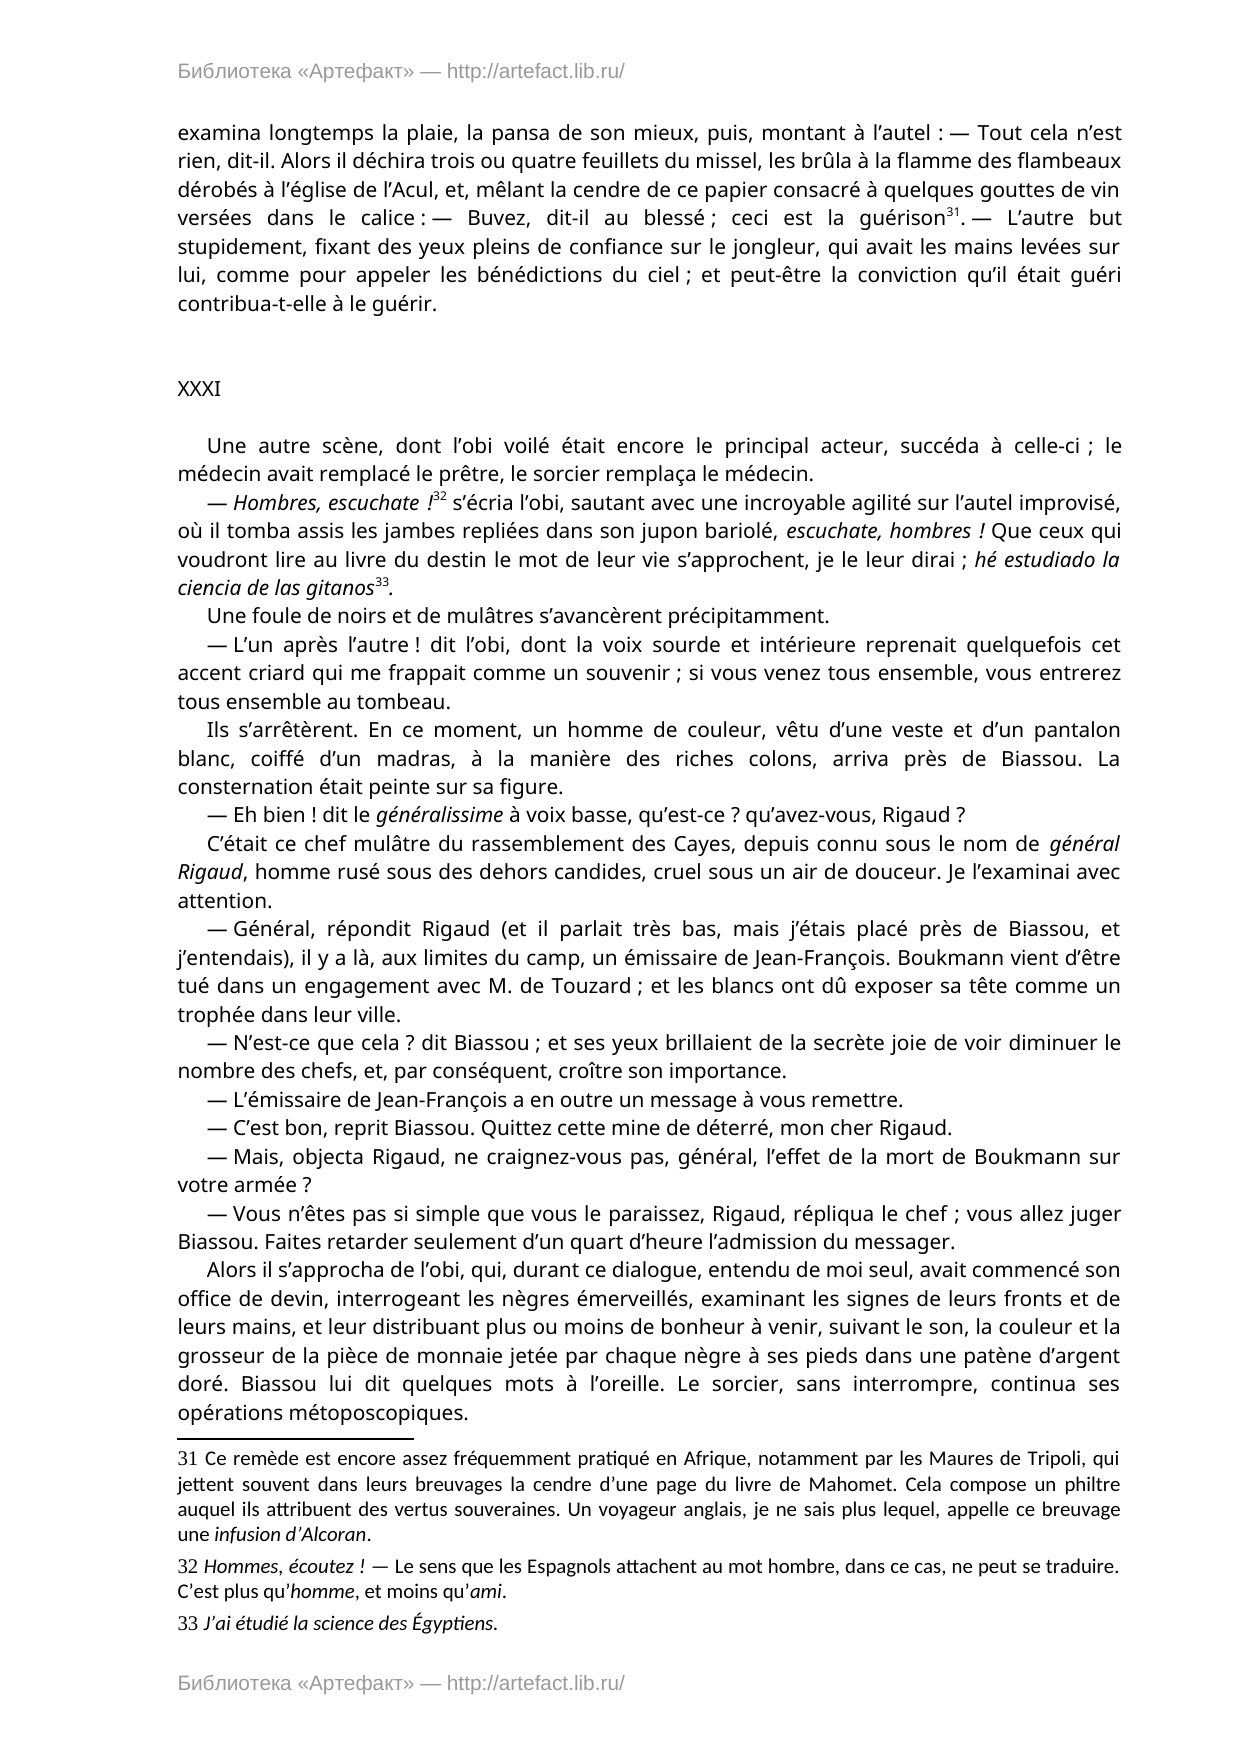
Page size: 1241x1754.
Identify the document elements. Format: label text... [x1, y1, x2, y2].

text — C’est bon, reprit Biassou. Quittez cette mine de déterré, mon cher Rigaud. [177, 1113, 1122, 1142]
text Ils s’arrêtèrent. En ce moment, un homme de couleur, vêtu d’une veste et d’un pantalon blanc, coiffé d’un madras, à la manière des riches colons, arriva près de Biassou. La consternation était peinte sur sa figure. [177, 715, 1122, 801]
text Alors il s’approcha de l’obi, qui, durant ce dialogue, entendu de moi seul, avait commencé son office de devin, interrogeant les nègres émerveillés, examinant les signes de leurs fronts et de leurs mains, et leur distribuant plus ou moins de bonheur à venir, suivant le son, la couleur et la grosseur de la pièce de monnaie jetée par chaque nègre à ses pieds dans une patène d’argent doré. Biassou lui dit quelques mots à l’oreille. Le sorcier, sans interrompre, continua ses opérations métoposcopiques. [177, 1256, 1122, 1426]
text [177, 118, 1122, 317]
text Une autre scène, dont l’obi voilé était encore le principal acteur, succéda à celle-ci ; le médecin avait remplacé le prêtre, le sorcier remplaça le médecin. [177, 431, 1122, 488]
text — L’un après l’autre ! dit l’obi, dont la voix sourde et intérieure reprenait quelquefois cet accent criard qui me frappait comme un souvenir ; si vous venez tous ensemble, vous entrerez tous ensemble au tombeau. [177, 630, 1122, 715]
subtitle XXXI [177, 374, 1122, 402]
text — Mais, objecta Rigaud, ne craignez-vous pas, général, l’effet de la mort de Boukmann sur votre armée ? [177, 1142, 1122, 1199]
text — L’émissaire de Jean-François a en outre un message à vous remettre. [177, 1085, 1122, 1113]
text — Hombres, escuchate ! s’écria l’obi, sautant avec une incroyable agilité sur l’autel improvisé, où il tomba assis les jambes repliées dans son jupon bariolé, escuchate, hombres ! Que ceux qui voudront lire au livre du destin le mot de leur vie s’approchent, je le leur dirai ; hé estudiado la ciencia de las gitanos. [177, 488, 1122, 602]
text C’était ce chef mulâtre du rassemblement des Cayes, depuis connu sous le nom de général Rigaud, homme rusé sous des dehors candides, cruel sous un air de douceur. Je l’examinai avec attention. [177, 829, 1122, 914]
text Une foule de noirs et de mulâtres s’avancèrent précipitamment. [177, 602, 1122, 630]
text — Général, répondit Rigaud (et il parlait très bas, mais j’étais placé près de Biassou, et j’entendais), il y a là, aux limites du camp, un émissaire de Jean-François. Boukmann vient d’être tué dans un engagement avec M. de Touzard ; et les blancs ont dû exposer sa tête comme un trophée dans leur ville. [177, 914, 1122, 1028]
text — Eh bien ! dit le généralissime à voix basse, qu’est-ce ? qu’avez-vous, Rigaud ? [177, 801, 1122, 829]
text — Vous n’êtes pas si simple que vous le paraissez, Rigaud, répliqua le chef ; vous allez juger Biassou. Faites retarder seulement d’un quart d’heure l’admission du messager. [177, 1199, 1122, 1256]
text — N’est-ce que cela ? dit Biassou ; et ses yeux brillaient de la secrète joie de voir diminuer le nombre des chefs, et, par conséquent, croître son importance. [177, 1028, 1122, 1085]
